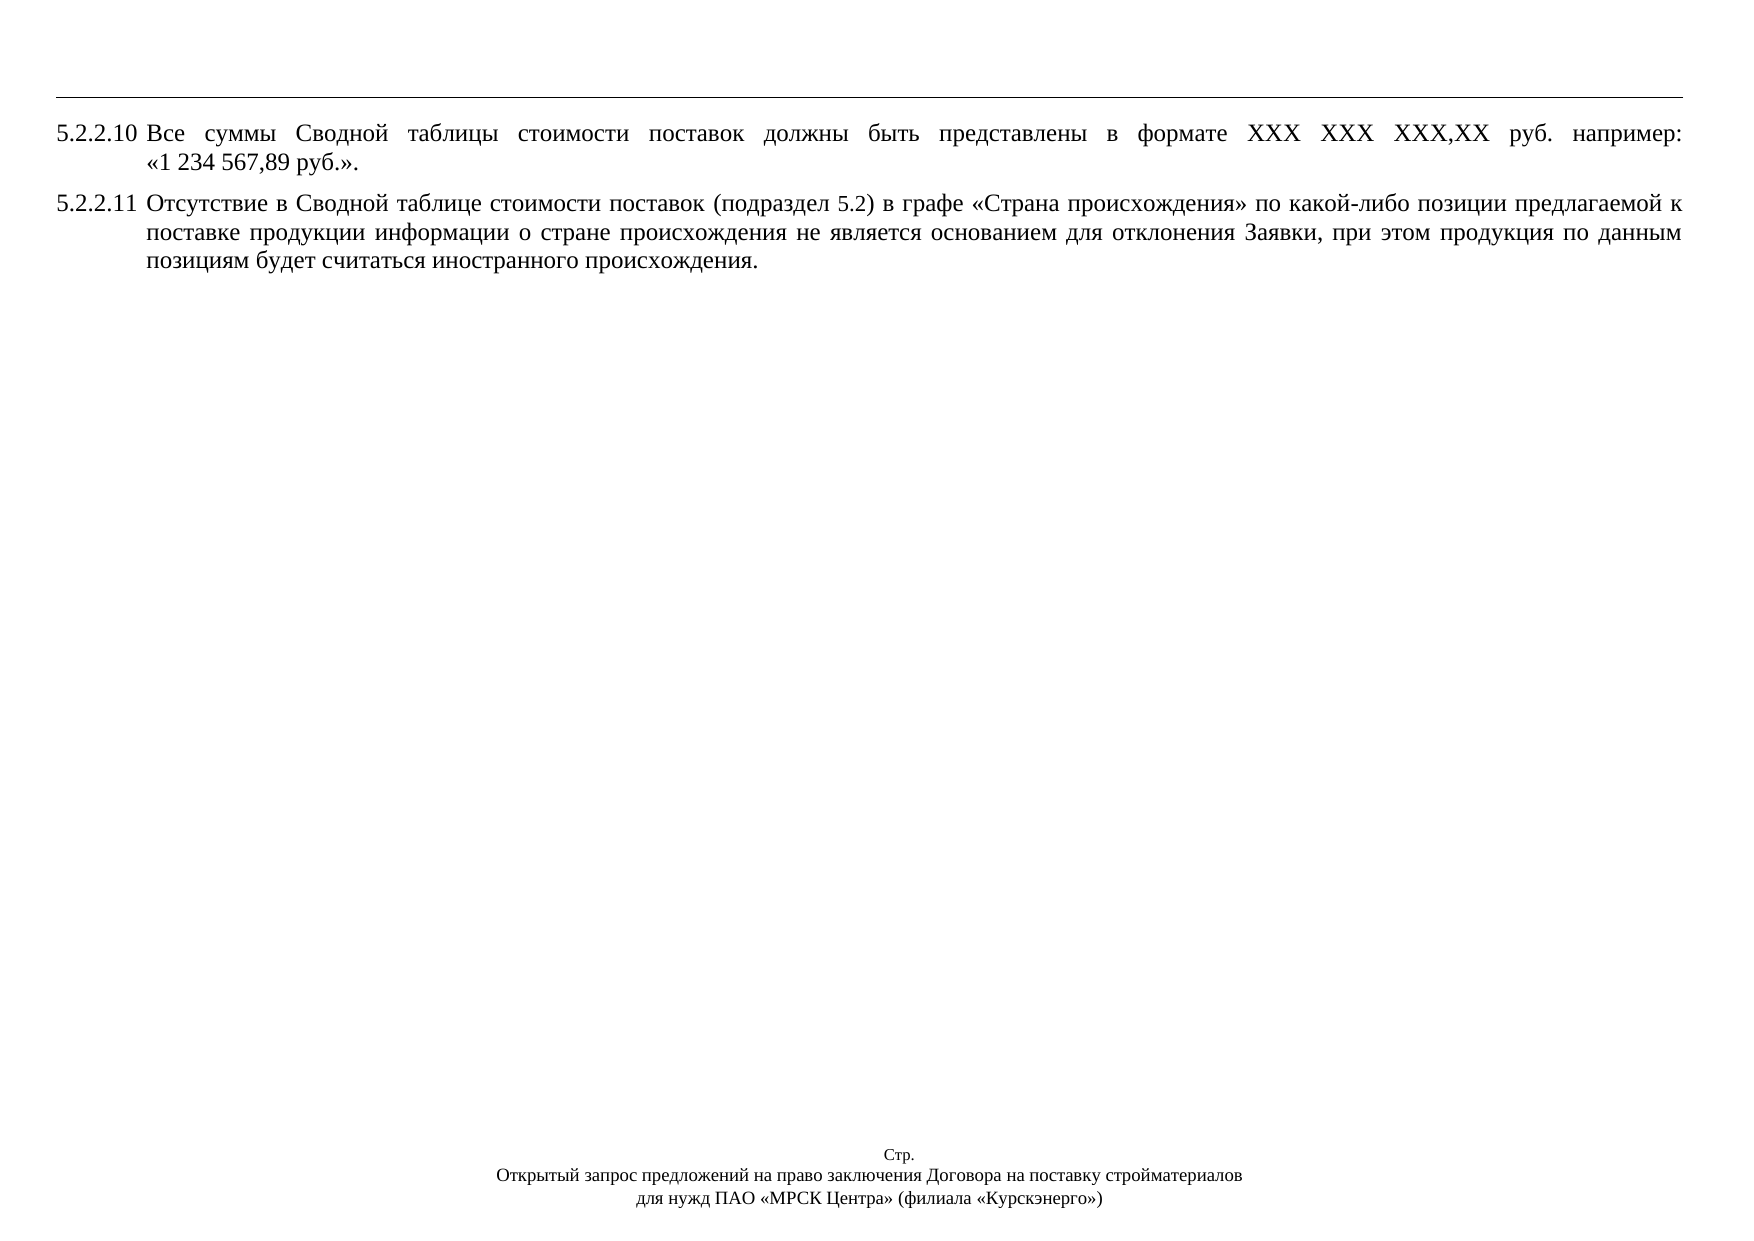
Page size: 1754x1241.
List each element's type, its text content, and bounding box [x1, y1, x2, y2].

list Отсутствие в Сводной таблице стоимости поставок (подраздел 5.2) в графе «Страна происхождения» по какой-либо позиции предлагаемой к поставке продукции информации о стране происхождения не является основанием для отклонения Заявки, при этом продукция по данным позициям будет считаться иностранного происхождения. [56, 188, 1683, 274]
list Все суммы Сводной таблицы стоимости поставок должны быть представлены в формате XXX XXX XXX,XX руб. например: «1 234 567,89 руб.». [56, 118, 1683, 176]
